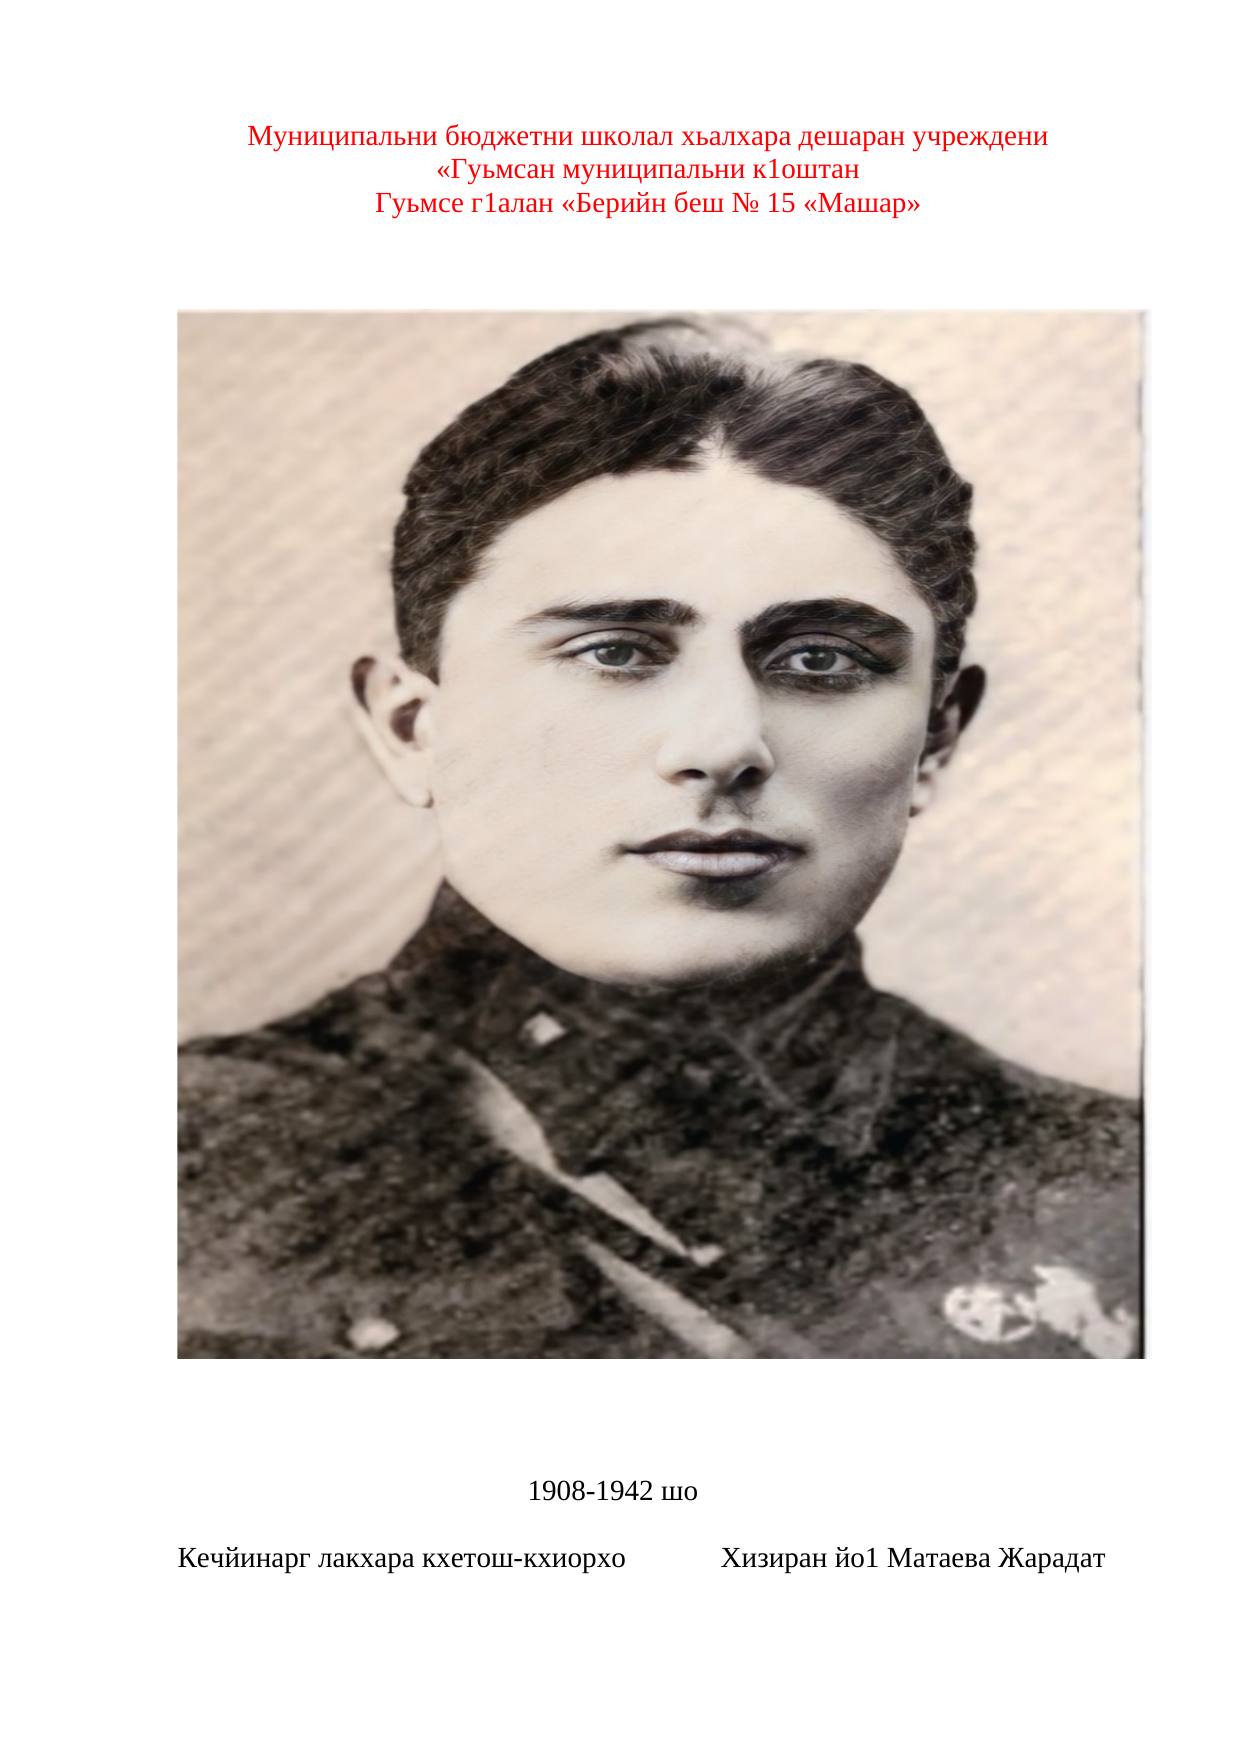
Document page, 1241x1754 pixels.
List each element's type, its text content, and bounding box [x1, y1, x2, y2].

text 1908-1942 шо [177, 1473, 1152, 1507]
text Гуьмсе г1алан «Берийн беш № 15 «Машар» [177, 185, 1118, 219]
text «Гуьмсан муниципальни к1оштан [177, 152, 1118, 185]
text Муниципальни бюджетни школал хьалхара дешаран учреждени [177, 118, 1118, 152]
text Кечйинарг лакхара кхетош-кхиорхо Хизиран йо1 Матаева Жарадат [177, 1540, 1152, 1574]
picture [177, 309, 1152, 1359]
